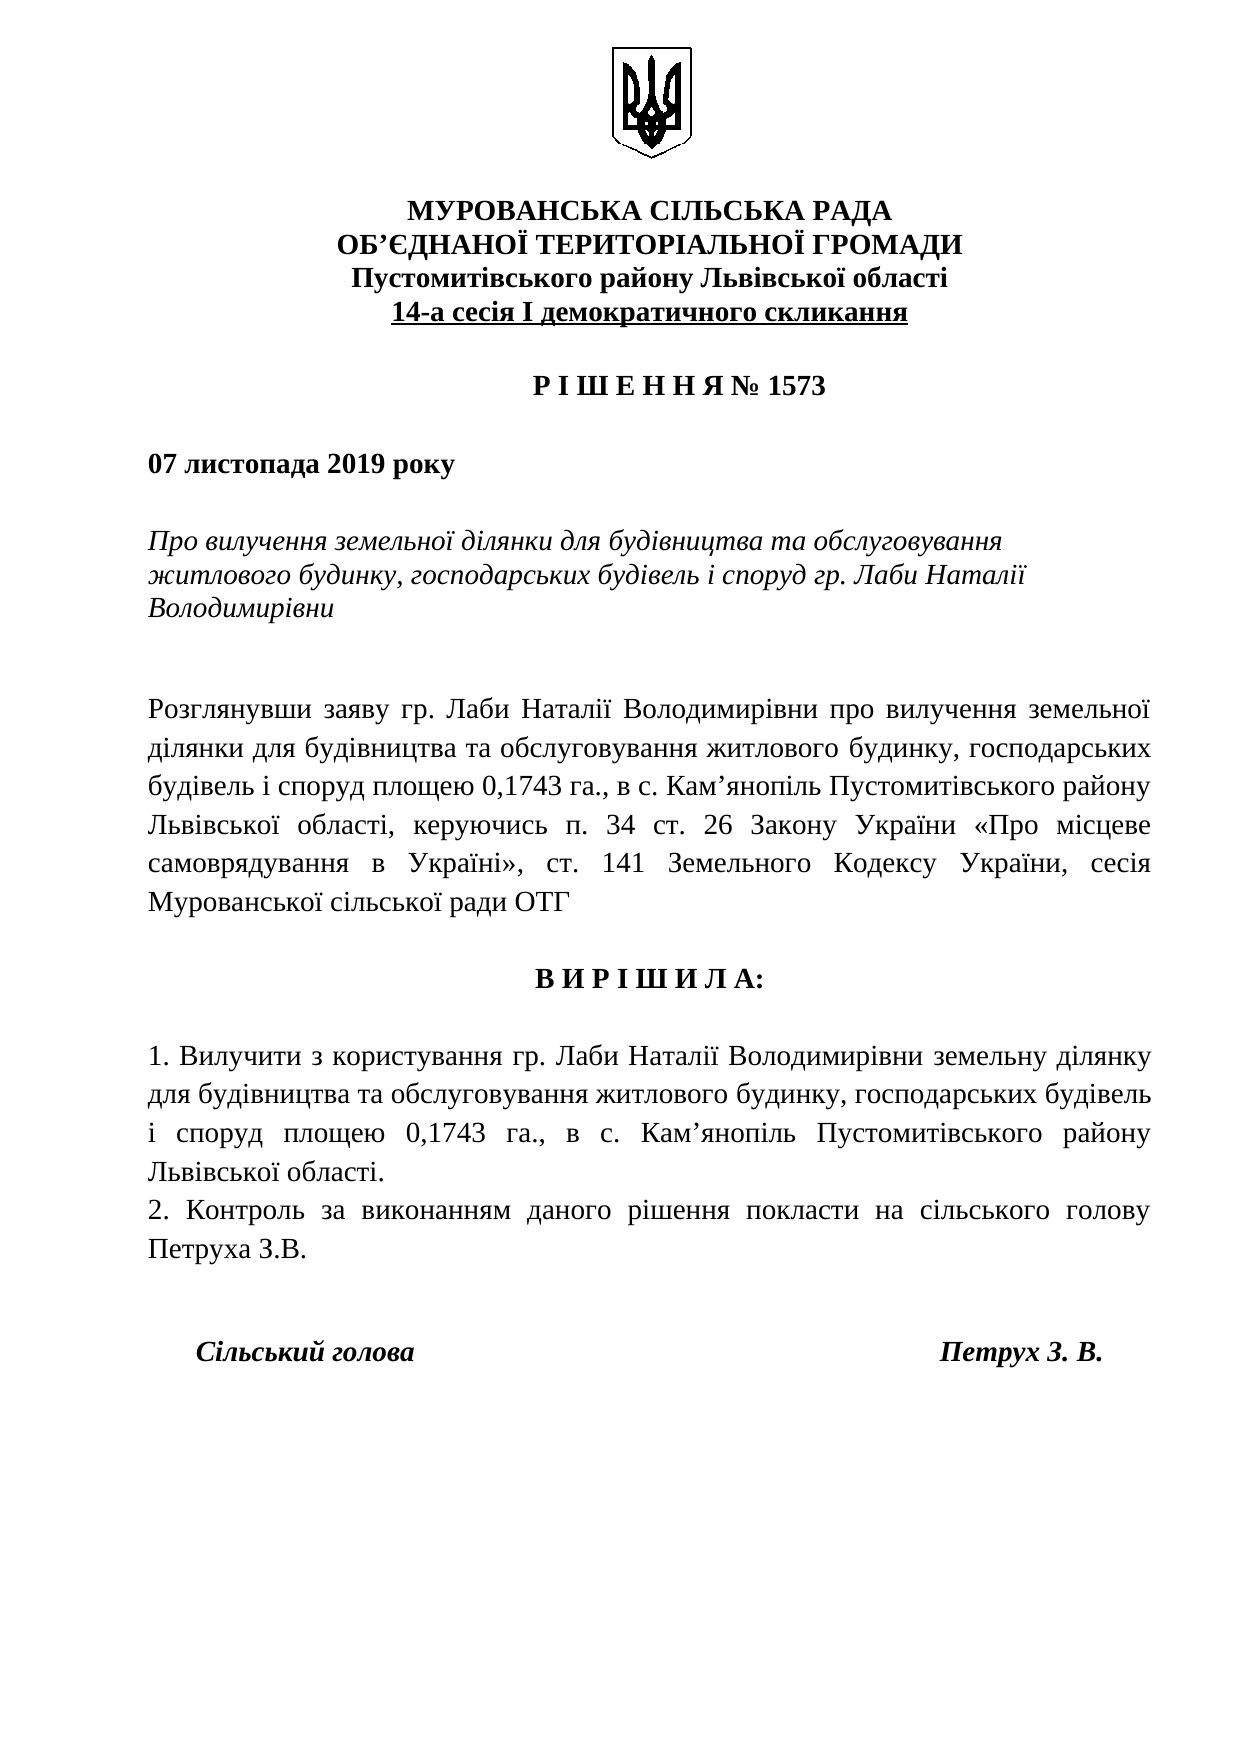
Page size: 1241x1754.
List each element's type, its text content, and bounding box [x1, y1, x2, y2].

list В И Р І Ш И Л А: [148, 961, 1152, 994]
text Сільський голова Петрух З. В. [148, 1334, 1152, 1368]
text 07 листопада 2019 року [148, 446, 1152, 480]
text 2. Контроль за виконанням даного рішення покласти на сільського голову Петруха З.В. [148, 1192, 1152, 1264]
list Розглянувши заяву гр. Лаби Наталії Володимирівни про вилучення земельної ділянки для будівництва та обслуговування житлового будинку, господарських будівель і споруд площею 0,1743 га., в с. Кам’янопіль Пустомитівського району Львівської області, керуючись п. 34 ст. 26 Закону України «Про місцеве самоврядування в Україні», ст. 141 Земельного Кодексу України, сесія Мурованської сільської ради ОТГ [148, 691, 1152, 917]
text 14-а сесія І демократичного скликання [148, 294, 1152, 327]
text Пустомитівського району Львівської області [148, 260, 1152, 294]
text МУРОВАНСЬКА СІЛЬСЬКА РАДА [148, 193, 1152, 227]
text Р І Ш Е Н Н Я № 1573 [148, 368, 1211, 401]
text 1. Вилучити з користування гр. Лаби Наталії Володимирівни земельну ділянку для будівництва та обслуговування житлового будинку, господарських будівель і споруд площею 0,1743 га., в с. Кам’янопіль Пустомитівського району Львівської області. [148, 1038, 1152, 1187]
text ОБ’ЄДНАНОЇ ТЕРИТОРІАЛЬНОЇ ГРОМАДИ [148, 227, 1152, 260]
list Про вилучення земельної ділянки для будівництва та обслуговування житлового будинку, господарських будівель і споруд гр. Лаби Наталії Володимирівни [148, 523, 1152, 624]
picture [608, 47, 697, 160]
